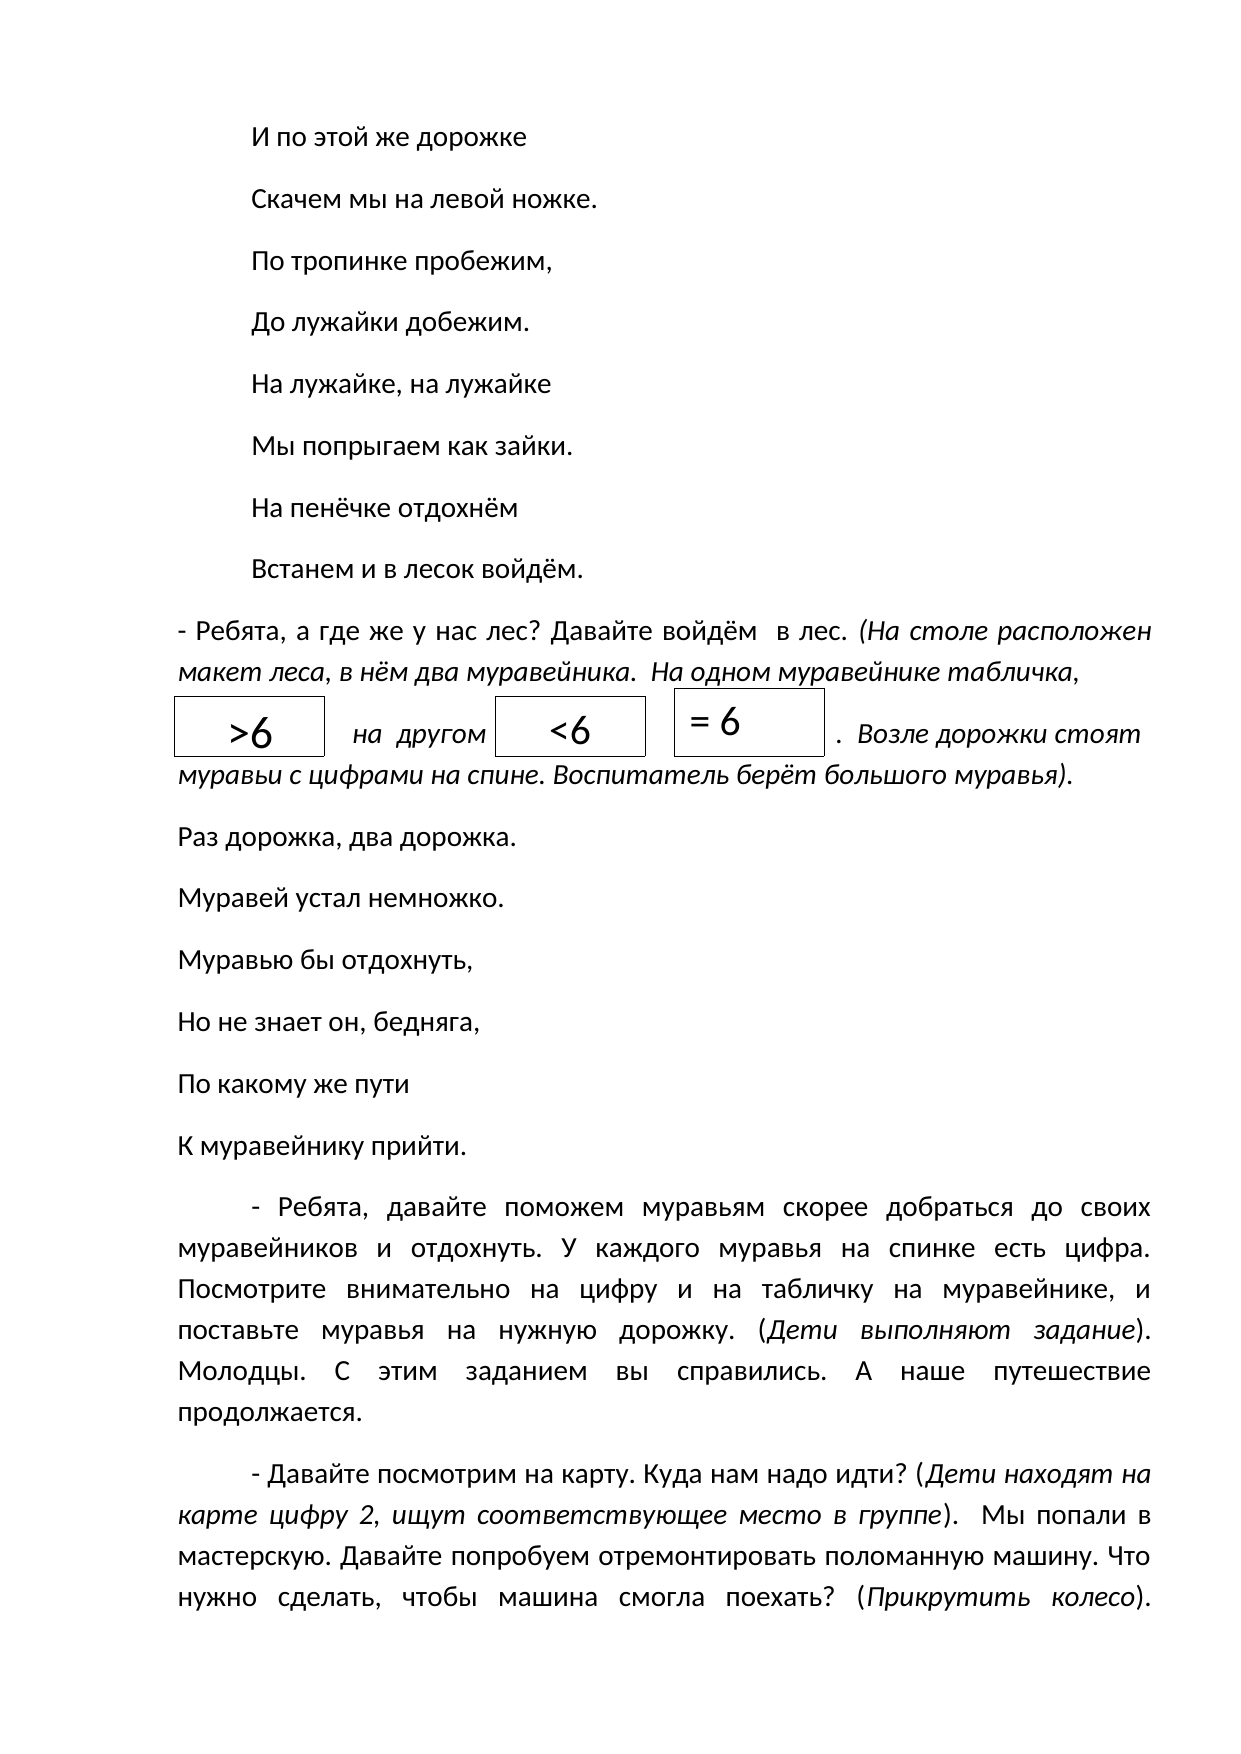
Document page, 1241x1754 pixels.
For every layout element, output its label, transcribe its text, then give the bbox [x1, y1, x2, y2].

text Но не знает он, бедняга, [177, 1003, 1152, 1039]
text По какому же пути [177, 1065, 1152, 1100]
text Скачем мы на левой ножке. [177, 180, 1152, 216]
text На пенёчке отдохнём [177, 489, 1152, 524]
text - Ребята, а где же у нас лес? Давайте войдём в лес. (На столе расположен макет леса, в нём два муравейника. На одном муравейнике табличка, [177, 612, 1152, 689]
text - Ребята, давайте поможем муравьям скорее добраться до своих муравейников и отдохнуть. У каждого муравья на спинке есть цифра. Посмотрите внимательно на цифру и на табличку на муравейнике, и поставьте муравья на нужную дорожку. (Дети выполняют задание). Молодцы. С этим заданием вы справились. А наше путешествие продолжается. [177, 1188, 1152, 1429]
text И по этой же дорожке [177, 118, 1152, 154]
text По тропинке пробежим, [177, 242, 1152, 277]
text До лужайки добежим. [177, 303, 1152, 339]
text На лужайке, на лужайке [177, 365, 1152, 401]
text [177, 1455, 1152, 1613]
text Муравью бы отдохнуть, [177, 941, 1152, 977]
text на другом . Возле дорожки стоят муравьи с цифрами на спине. Воспитатель берёт большого муравья). [177, 715, 1152, 792]
text К муравейнику прийти. [177, 1127, 1152, 1162]
text Мы попрыгаем как зайки. [177, 427, 1152, 463]
text Встанем и в лесок войдём. [177, 551, 1152, 586]
text Раз дорожка, два дорожка. [177, 818, 1152, 853]
text Муравей устал немножко. [177, 879, 1152, 915]
